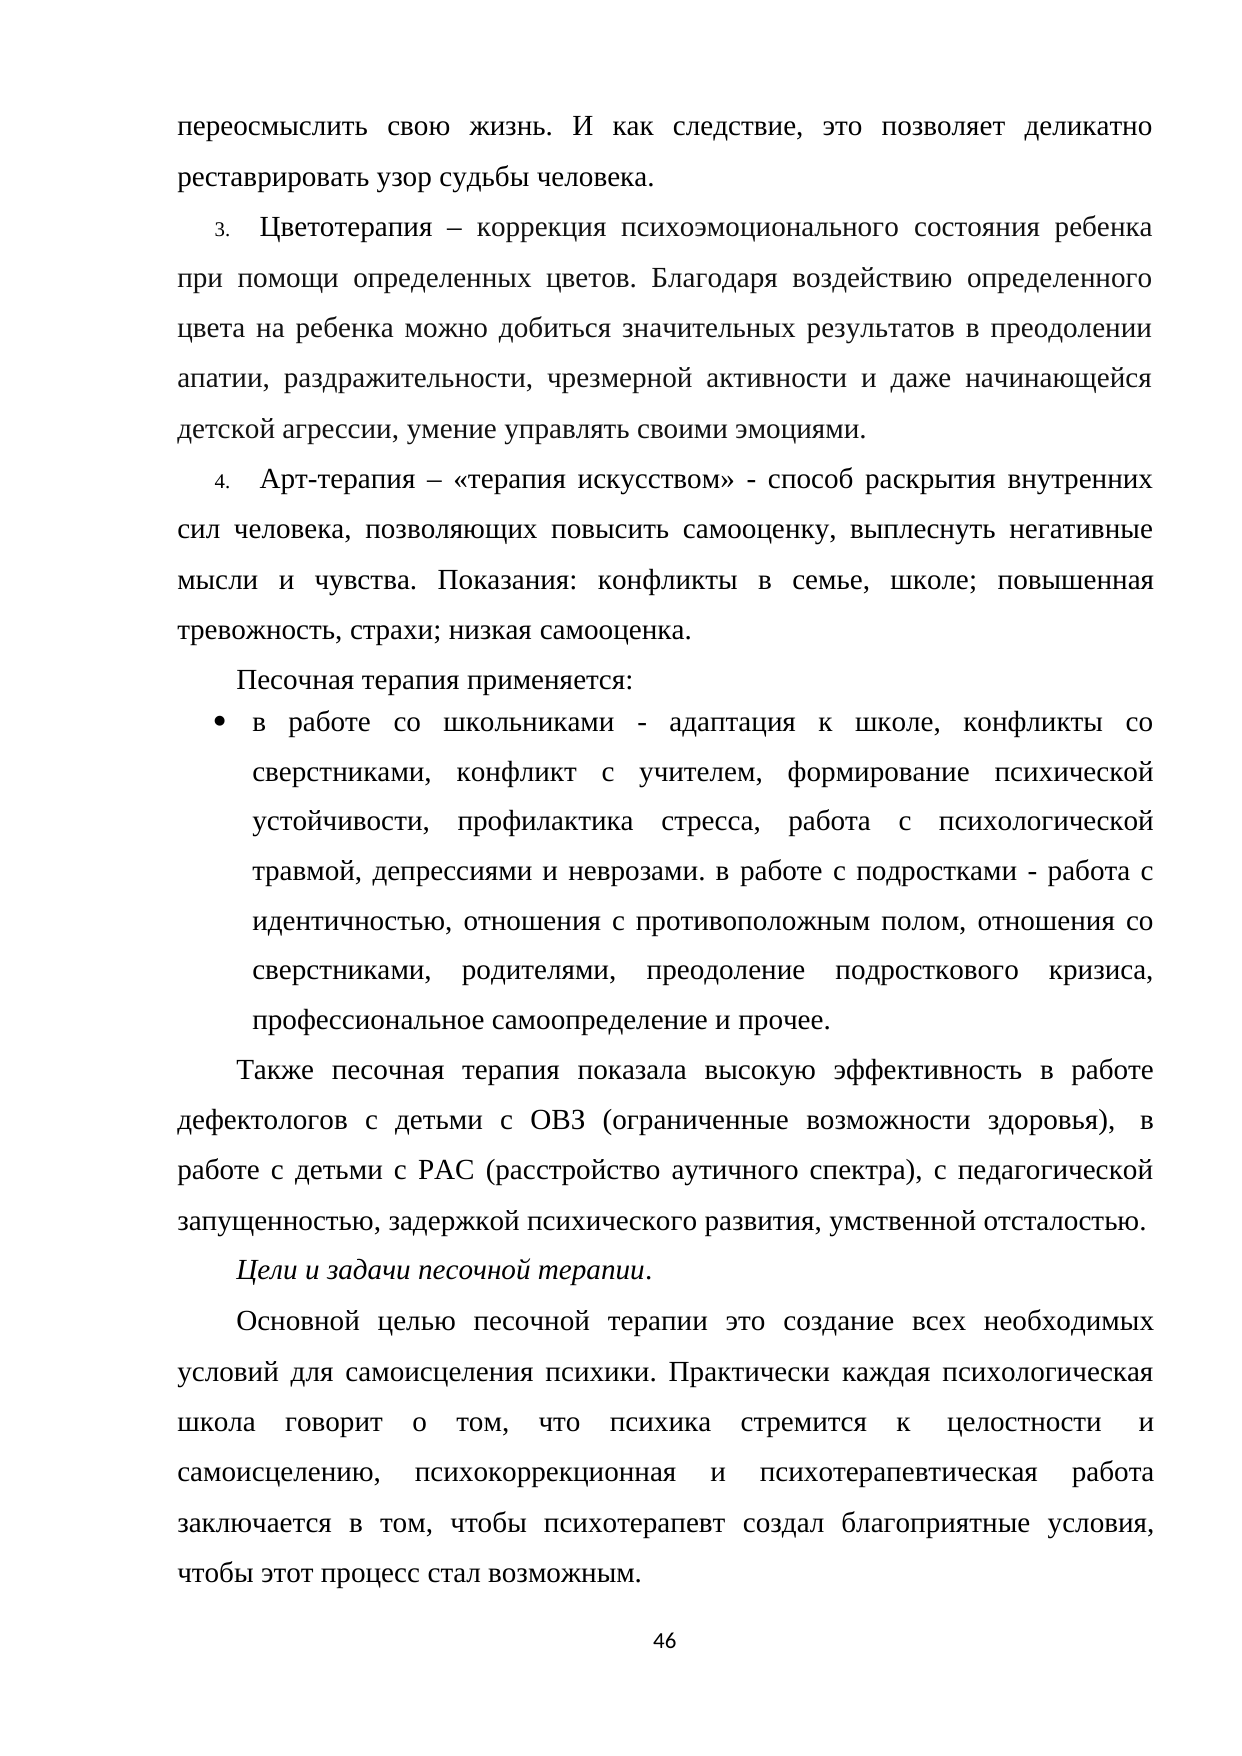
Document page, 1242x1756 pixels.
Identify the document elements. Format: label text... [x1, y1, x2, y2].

list Цветотерапия – коррекция психоэмоционального состояния ребенка при помощи определенных цветов. Благодаря воздействию определенного цвета на ребенка можно добиться значительных результатов в преодолении апатии, раздражительности, чрезмерной активности и даже начинающейся детской агрессии, умение управлять своими эмоциями. [177, 209, 1153, 444]
text Основной целью песочной терапии это создание всех необходимых условий для самоисцеления психики. Практически каждая психологическая школа говорит о том, что психика стремится к целостности и самоисцелению, психокоррекционная и психотерапевтическая работа заключается в том, чтобы психотерапевт создал благоприятные условия, чтобы этот процесс стал возможным. [177, 1303, 1154, 1589]
text Также песочная терапия показала высокую эффективность в работе дефектологов с детьми с ОВЗ (ограниченные возможности здоровья), в работе с детьми с РАС (расстройство аутичного спектра), с педагогической запущенностью, задержкой психического развития, умственной отсталостью. [177, 1052, 1154, 1236]
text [177, 108, 1153, 192]
text Цели и задачи песочной терапии. [236, 1253, 1196, 1286]
list в работе со школьниками - адаптация к школе, конфликты со сверстниками, конфликт с учителем, формирование психической устойчивости, профилактика стресса, работа с психологической травмой, депрессиями и неврозами. в работе с подростками - работа с идентичностью, отношения с противоположным полом, отношения со сверстниками, родителями, преодоление подросткового кризиса, профессиональное самоопределение и прочее. [214, 704, 1154, 1035]
list Арт-терапия – «терапия искусством» - способ раскрытия внутренних сил человека, позволяющих повысить самооценку, выплеснуть негативные мысли и чувства. Показания: конфликты в семье, школе; повышенная тревожность, страхи; низкая самооценка. [177, 461, 1154, 646]
text Песочная терапия применяется: [236, 662, 1196, 696]
